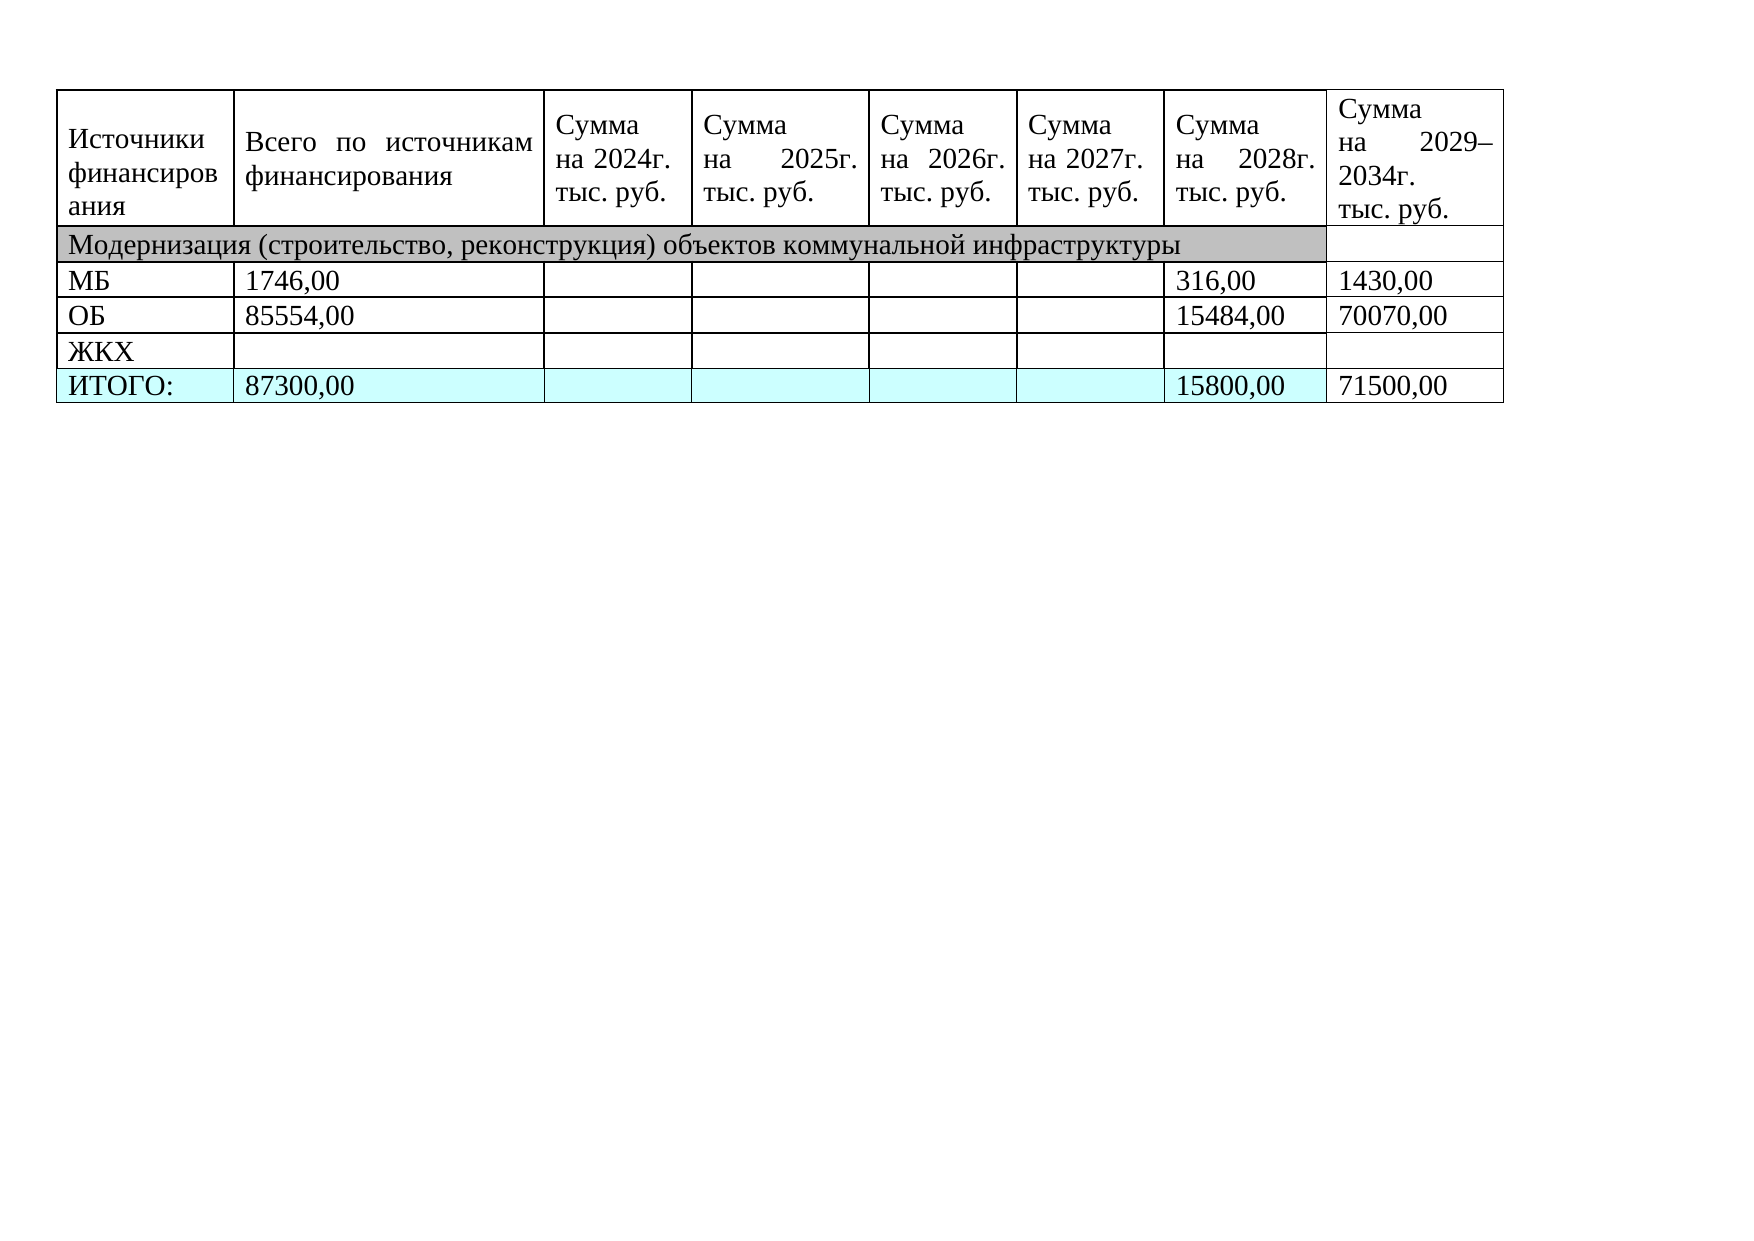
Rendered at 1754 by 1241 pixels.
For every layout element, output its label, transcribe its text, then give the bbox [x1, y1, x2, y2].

table_cell 1746,00 [235, 263, 543, 296]
table_cell 15800,00 [1165, 369, 1326, 402]
table_cell [1017, 369, 1164, 402]
table_header Сумма на 2028г. тыс. руб. [1165, 91, 1326, 225]
table_cell [693, 298, 868, 332]
table_cell [870, 263, 1016, 296]
table_cell [870, 298, 1016, 332]
table_cell [870, 369, 1016, 402]
table_cell 85554,00 [235, 298, 543, 332]
table_cell [693, 334, 868, 367]
table_header Источники финансирования [58, 91, 233, 225]
table_header Сумма на 2029– 2034г. тыс. руб. [1327, 90, 1503, 225]
table_cell [545, 263, 691, 296]
table_cell 15484,00 [1165, 298, 1326, 332]
table_cell [692, 369, 869, 402]
table_cell 316,00 [1165, 263, 1326, 296]
table_header Сумма на 2024г. тыс. руб. [545, 91, 691, 225]
table_cell 70070,00 [1327, 297, 1503, 332]
table_cell [870, 334, 1016, 367]
table_cell [1018, 298, 1163, 332]
table_cell [1018, 263, 1163, 296]
table_cell [1018, 334, 1163, 367]
table_cell МБ [58, 263, 233, 296]
table_cell [545, 369, 691, 402]
table_cell [1327, 333, 1503, 367]
table_cell 1430,00 [1327, 262, 1503, 296]
table_cell ОБ [58, 298, 233, 332]
table_cell ИТОГО: [57, 369, 233, 402]
table_cell [545, 298, 691, 332]
table_cell [1165, 334, 1326, 367]
table_header Всего по источникам финансирования [235, 91, 543, 225]
table_header Сумма на 2027г. тыс. руб. [1018, 91, 1163, 225]
table_cell [545, 334, 691, 367]
table_header Сумма на 2025г. тыс. руб. [693, 91, 868, 225]
table_cell [693, 263, 868, 296]
table_cell 71500,00 [1327, 369, 1503, 402]
table_cell ЖКХ [58, 334, 233, 367]
table_cell [1327, 226, 1503, 261]
table_cell 87300,00 [234, 369, 544, 402]
table_header Сумма на 2026г. тыс. руб. [870, 91, 1016, 225]
table_cell Модернизация (строительство, реконструкция) объектов коммунальной инфраструктуры [58, 227, 1326, 261]
table_cell [235, 334, 543, 367]
